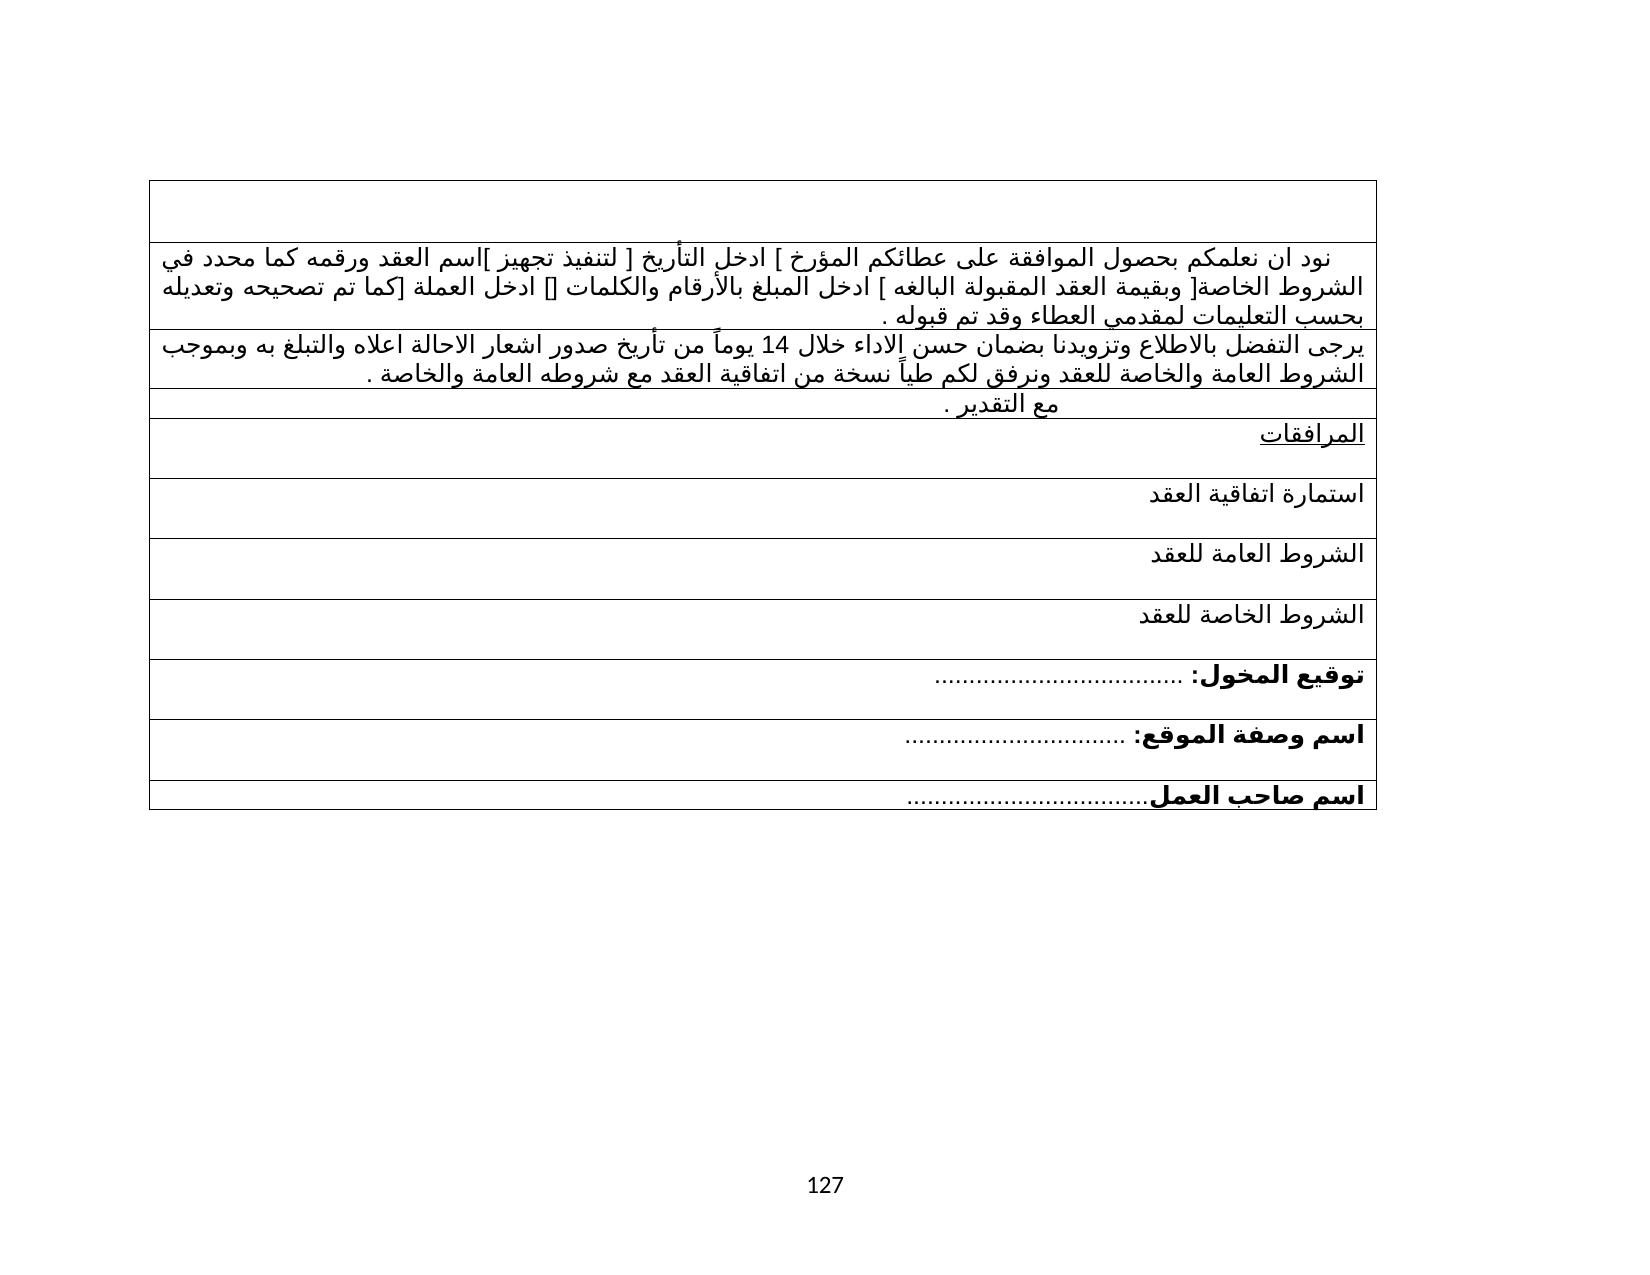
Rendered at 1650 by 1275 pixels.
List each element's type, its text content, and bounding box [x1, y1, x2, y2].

table_cell استمارة اتفاقية العقد [150, 479, 1376, 538]
table_cell اسم صاحب العمل................................... [150, 781, 1376, 809]
table_cell اسم وصفة الموقع: ................................ [150, 720, 1376, 779]
table_cell الشروط العامة للعقد [150, 539, 1376, 599]
table_cell يرجى التفضل بالاطلاع وتزويدنا بضمان حسن الاداء خلال 14 يوماً من تأريخ صدور اشعار الاحالة اعلاه والتبلغ به وبموجب الشروط العامة والخاصة للعقد ونرفق لكم طياً نسخة من اتفاقية العقد مع شروطه العامة والخاصة . [150, 330, 1376, 388]
table_cell المرافقات [150, 419, 1376, 478]
table_cell الشروط الخاصة للعقد [150, 600, 1376, 659]
table_cell نود ان نعلمكم بحصول الموافقة على عطائكم المؤرخ ] ادخل التأريخ [ لتنفيذ تجهيز ]اسم العقد ورقمه كما محدد في الشروط الخاصة[ وبقيمة العقد المقبولة البالغه ] ادخل المبلغ بالأرقام والكلمات [] ادخل العملة [كما تم تصحيحه وتعديله بحسب التعليمات لمقدمي العطاء وقد تم قبوله . [150, 243, 1376, 329]
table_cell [150, 181, 1376, 242]
table_cell توقيع المخول: .................................... [150, 660, 1376, 719]
table_cell مع التقدير . [150, 389, 1376, 418]
